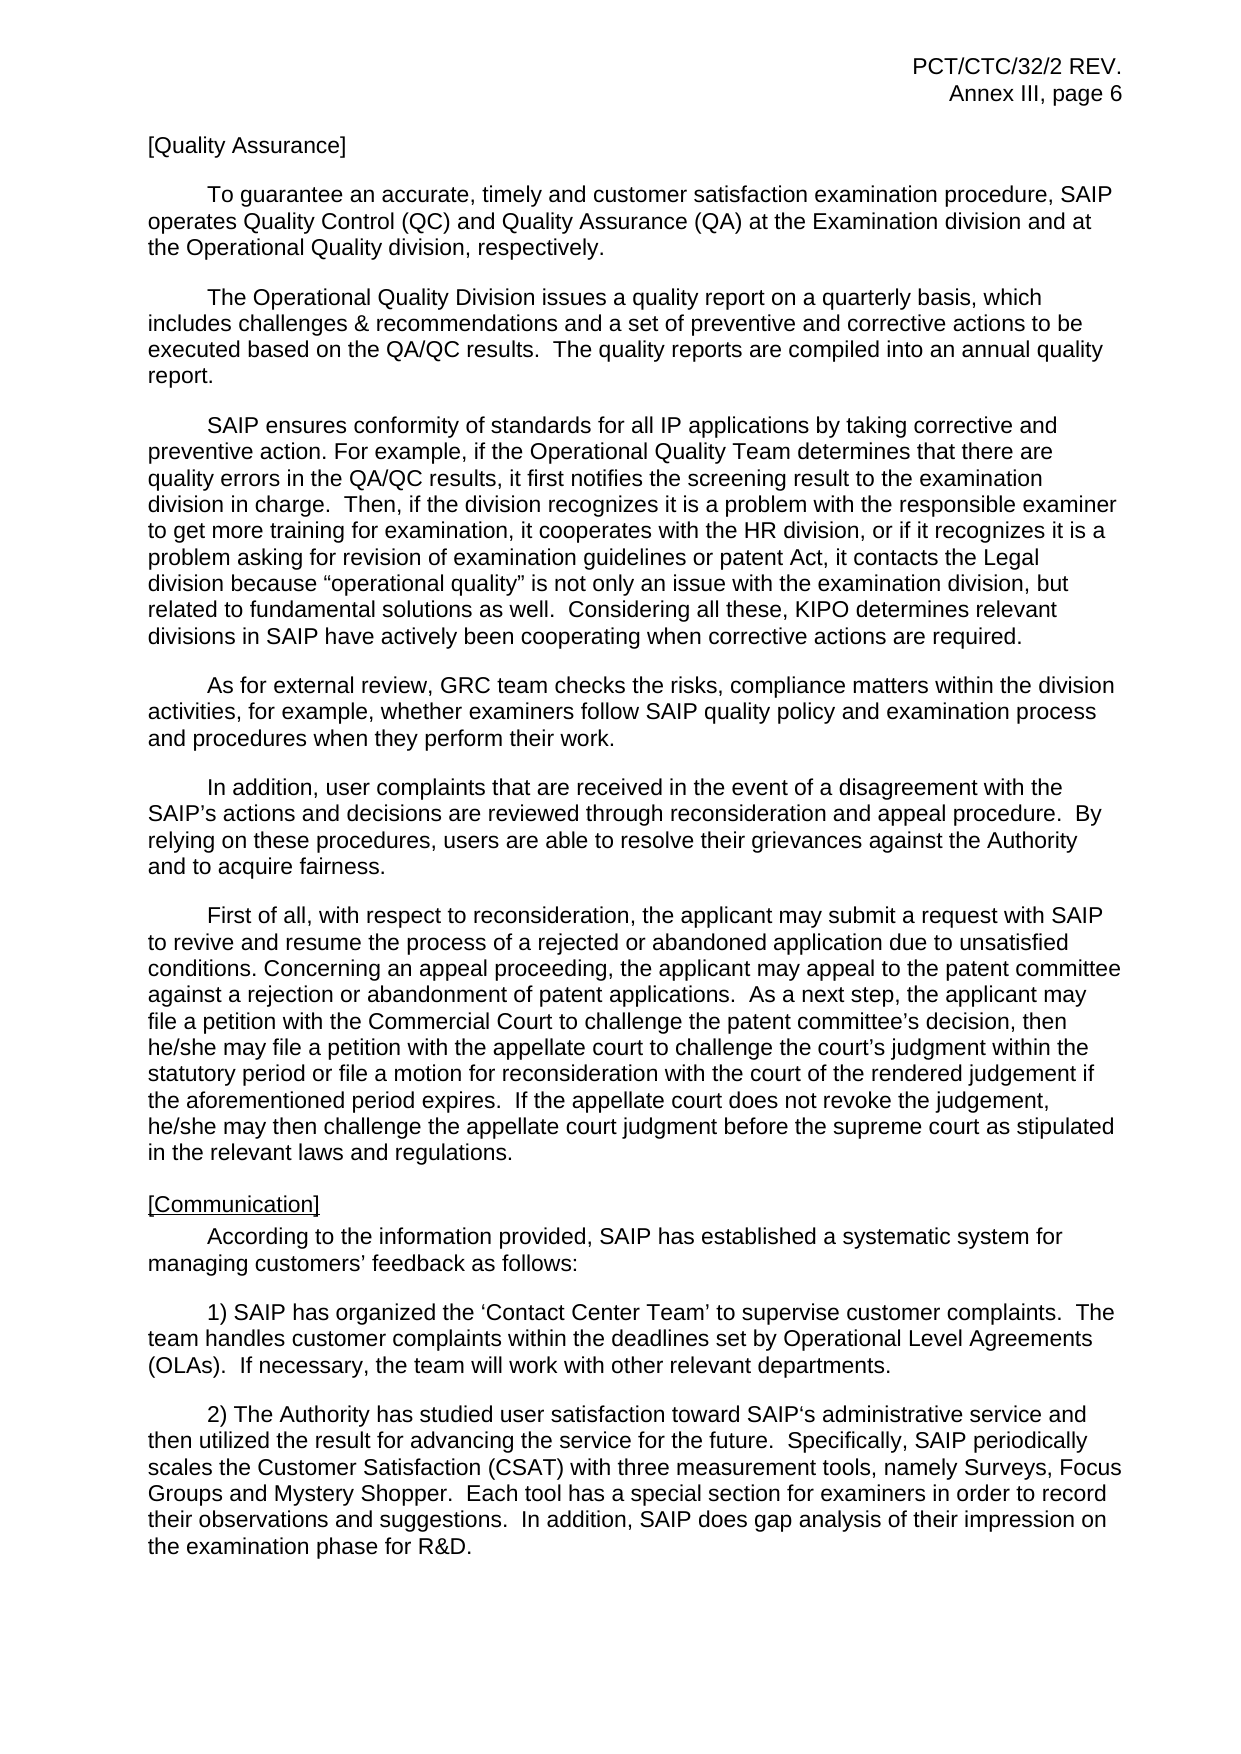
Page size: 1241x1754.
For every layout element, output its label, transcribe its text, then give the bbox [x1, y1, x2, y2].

list The Operational Quality Division issues a quality report on a quarterly basis, which includes challenges & recommendations and a set of preventive and corrective actions to be executed based on the QA/QC results. The quality reports are compiled into an annual quality report. [148, 283, 1122, 389]
list To guarantee an accurate, timely and customer satisfaction examination procedure, SAIP operates Quality Control (QC) and Quality Assurance (QA) at the Examination division and at the Operational Quality division, respectively. [148, 181, 1122, 261]
list In addition, user complaints that are received in the event of a disagreement with the SAIP’s actions and decisions are reviewed through reconsideration and appeal procedure. By relying on these procedures, users are able to resolve their grievances against the Authority and to acquire fairness. [148, 774, 1122, 879]
subtitle [Communication] [148, 1191, 1122, 1217]
list [Quality Assurance] [148, 132, 1122, 158]
list First of all, with respect to reconsideration, the applicant may submit a request with SAIP to revive and resume the process of a rejected or abandoned application due to unsatisfied conditions. Concerning an appeal proceeding, the applicant may appeal to the patent committee against a rejection or abandonment of patent applications. As a next step, the applicant may file a petition with the Commercial Court to challenge the patent committee’s decision, then he/she may file a petition with the appellate court to challenge the court’s judgment within the statutory period or file a motion for reconsideration with the court of the rendered judgement if the aforementioned period expires. If the appellate court does not revoke the judgement, he/she may then challenge the appellate court judgment before the supreme court as stipulated in the relevant laws and regulations. [148, 902, 1122, 1166]
list According to the information provided, SAIP has established a systematic system for managing customers’ feedback as follows: [148, 1223, 1122, 1276]
list SAIP ensures conformity of standards for all IP applications by taking corrective and preventive action. For example, if the Operational Quality Team determines that there are quality errors in the QA/QC results, it first notifies the screening result to the examination division in charge. Then, if the division recognizes it is a problem with the responsible examiner to get more training for examination, it cooperates with the HR division, or if it recognizes it is a problem asking for revision of examination guidelines or patent Act, it contacts the Legal division because “operational quality” is not only an issue with the examination division, but related to fundamental solutions as well. Considering all these, KIPO determines relevant divisions in SAIP have actively been cooperating when corrective actions are required. [148, 412, 1122, 649]
list As for external review, GRC team checks the risks, compliance matters within the division activities, for example, whether examiners follow SAIP quality policy and examination process and procedures when they perform their work. [148, 672, 1122, 751]
list 1) SAIP has organized the ‘Contact Center Team’ to supervise customer complaints. The team handles customer complaints within the deadlines set by Operational Level Agreements (OLAs). If necessary, the team will work with other relevant departments. [148, 1299, 1122, 1378]
list 2) The Authority has studied user satisfaction toward SAIP‘s administrative service and then utilized the result for advancing the service for the future. Specifically, SAIP periodically scales the Customer Satisfaction (CSAT) with three measurement tools, namely Surveys, Focus Groups and Mystery Shopper. Each tool has a special section for examiners in order to record their observations and suggestions. In addition, SAIP does gap analysis of their impression on the examination phase for R&D. [148, 1401, 1122, 1559]
